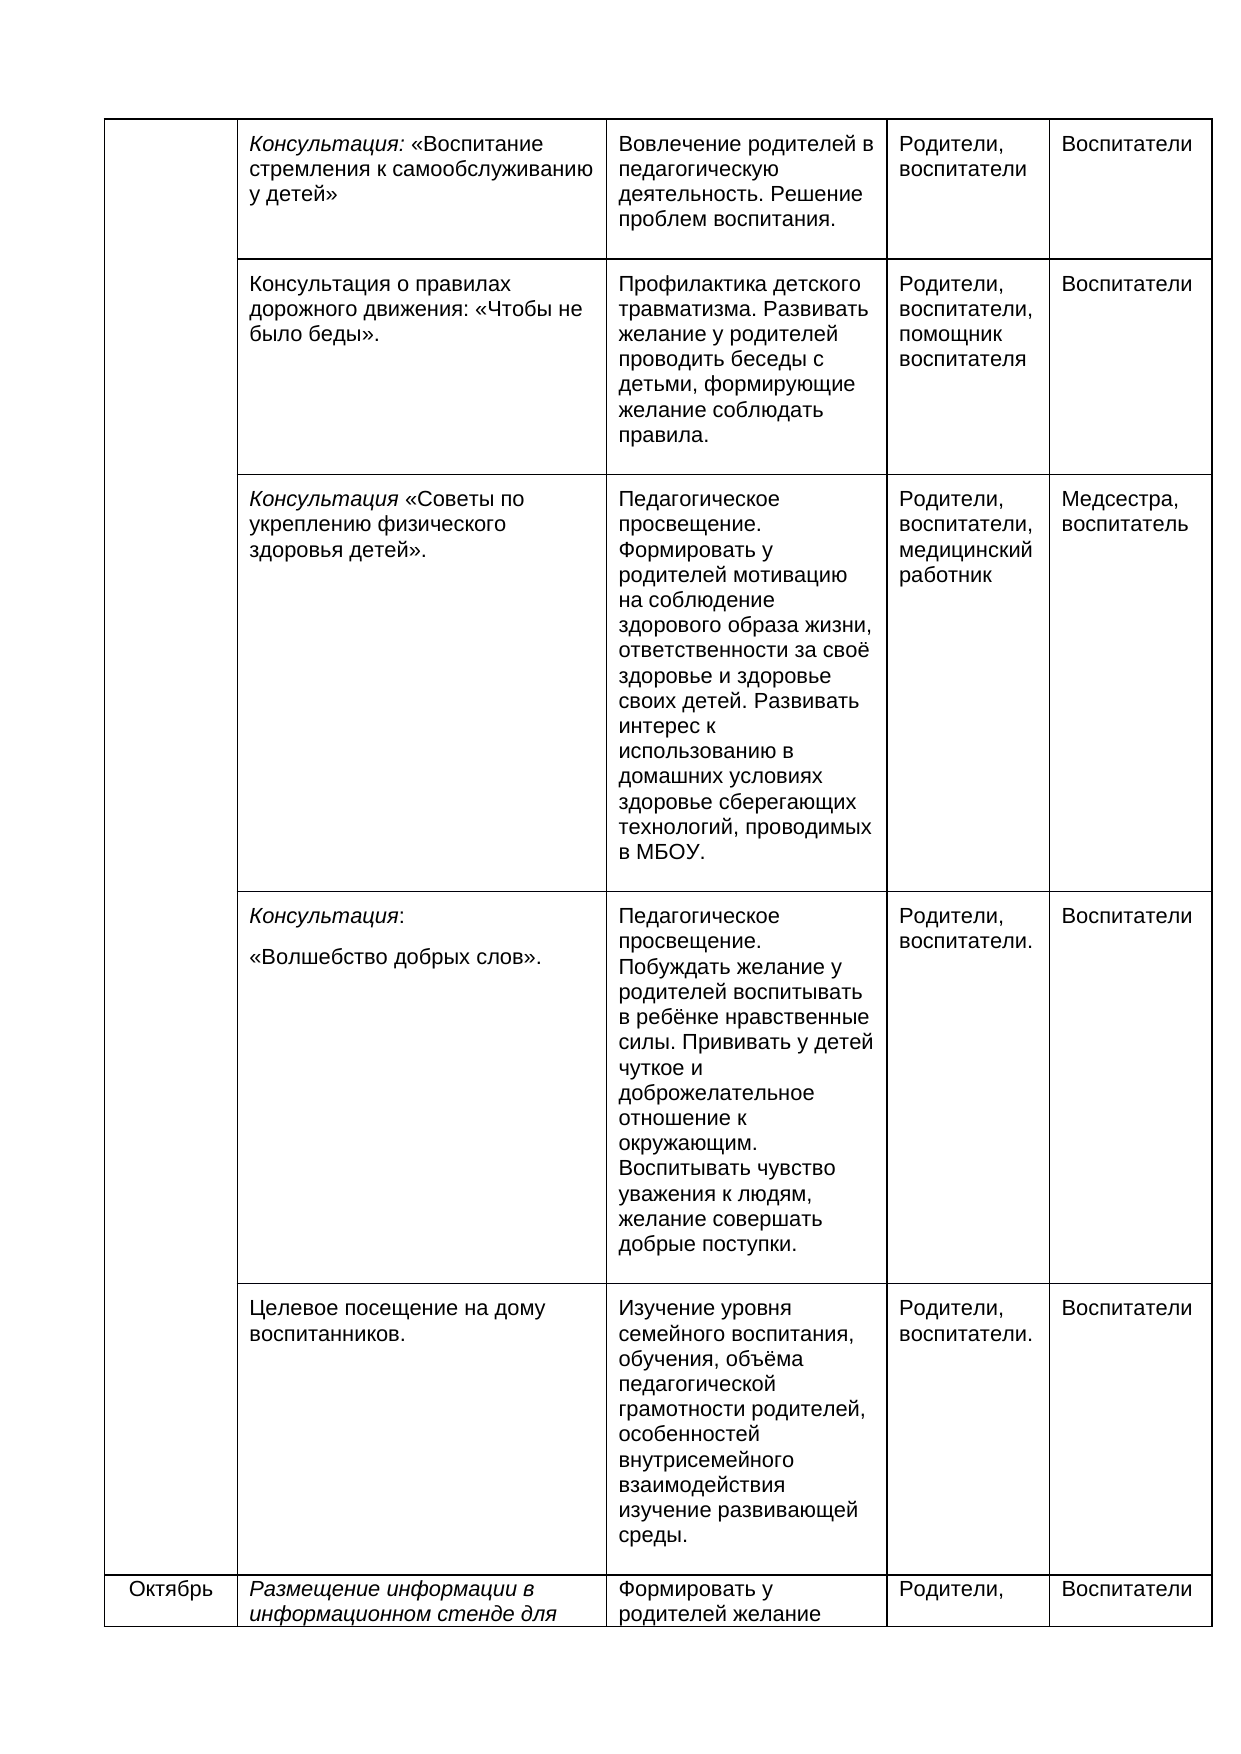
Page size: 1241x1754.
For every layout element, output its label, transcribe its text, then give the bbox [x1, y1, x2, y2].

table_cell Педагогическое просвещение. Формировать у родителей мотивацию на соблюдение здорового образа жизни, ответственности за своё здоровье и здоровье своих детей. Развивать интерес к использованию в домашних условиях здоровье сберегающих технологий, проводимых в МБОУ. [607, 475, 886, 891]
table_cell Медсестра, воспитатель [1050, 475, 1211, 891]
table_cell Воспитатели [1050, 120, 1211, 258]
table_cell Родители, воспитатели, помощник воспитателя [888, 260, 1049, 473]
table_cell Родители, воспитатели. [888, 1284, 1049, 1574]
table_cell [888, 1576, 1049, 1626]
table_cell Профилактика детского травматизма. Развивать желание у родителей проводить беседы с детьми, формирующие желание соблюдать правила. [607, 260, 886, 473]
table_cell Консультация о правилах дорожного движения: «Чтобы не было беды». [238, 260, 606, 473]
table_cell Вовлечение родителей в педагогическую деятельность. Решение проблем воспитания. [607, 120, 886, 258]
table_cell Консультация: «Воспитание стремления к самообслуживанию у детей» [238, 120, 606, 258]
table_cell Воспитатели [1050, 1576, 1211, 1626]
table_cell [607, 1576, 886, 1626]
table_cell Консультация «Советы по укреплению физического здоровья детей». [238, 475, 606, 891]
table_cell Родители, воспитатели. [888, 892, 1049, 1283]
table_cell Воспитатели [1050, 260, 1211, 473]
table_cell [238, 1576, 606, 1626]
table_cell Педагогическое просвещение. Побуждать желание у родителей воспитывать в ребёнке нравственные силы. Прививать у детей чуткое и доброжелательное отношение к окружающим. Воспитывать чувство уважения к людям, желание совершать добрые поступки. [607, 892, 886, 1283]
table_cell Воспитатели [1050, 1284, 1211, 1574]
table_cell Родители, воспитатели, медицинский работник [888, 475, 1049, 891]
table_cell Октябрь [105, 1576, 237, 1626]
table_cell Целевое посещение на дому воспитанников. [238, 1284, 606, 1574]
table_cell Воспитатели [1050, 892, 1211, 1283]
table_cell Изучение уровня семейного воспитания, обучения, объёма педагогической грамотности родителей, особенностей внутрисемейного взаимодействия изучение развивающей среды. [607, 1284, 886, 1574]
table_cell Консультация: «Волшебство добрых слов». [238, 892, 606, 1283]
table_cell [888, 120, 1049, 258]
